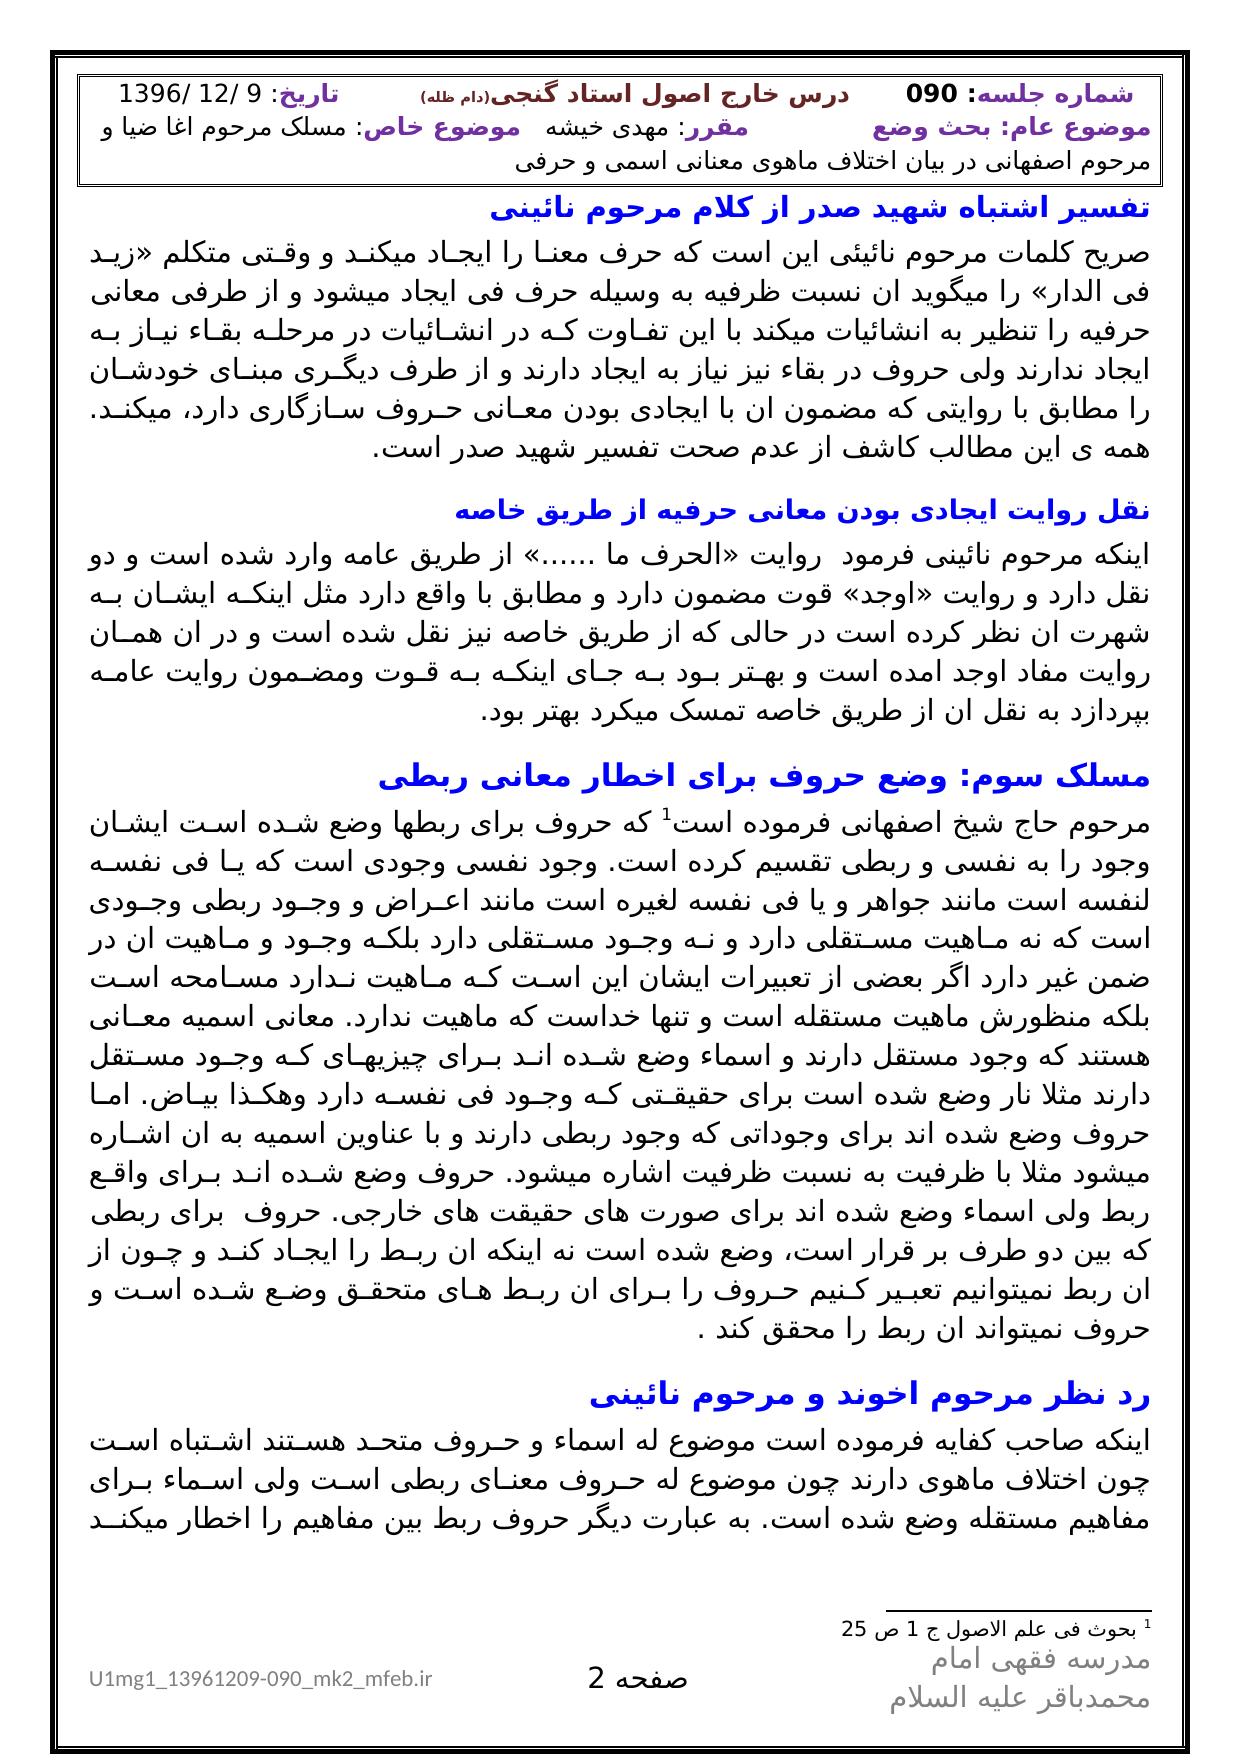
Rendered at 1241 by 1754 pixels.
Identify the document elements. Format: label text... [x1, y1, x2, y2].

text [89, 1423, 1152, 1535]
subtitle تفسیر اشتباه شهید صدر از کلام مرحوم نائینی [89, 191, 1152, 224]
subtitle رد نظر مرحوم اخوند و مرحوم نائینی [89, 1375, 1152, 1412]
subtitle نقل روایت ایجادی بودن معانی حرفیه از طریق خاصه [89, 494, 1152, 526]
text اینکه مرحوم نائینی فرمود روایت «الحرف ما ......» از طریق عامه وارد شده است و دو نقل دارد و روایت «اوجد» قوت مضمون دارد و مطابق با واقع دارد مثل اینکه ایشان به شهرت ان نظر کرده است در حالی که از طریق خاصه نیز نقل شده است و در ان همان روایت مفاد اوجد امده است و بهتر بود به جای اینکه به قوت ومضمون روایت عامه بپردازد به نقل ان از طریق خاصه تمسک میکرد بهتر بود. [89, 537, 1152, 727]
text صریح کلمات مرحوم نائیئی این است که حرف معنا را ایجاد میکند و وقتی متکلم «زید فی الدار» را میگوید ان نسبت ظرفیه به وسیله حرف فی ایجاد میشود و از طرفی معانی حرفیه را تنظیر به انشائیات میکند با این تفاوت که در انشائیات در مرحله بقاء نیاز به ایجاد ندارند ولی حروف در بقاء نیز نیاز به ایجاد دارند و از طرف دیگری مبنای خودشان را مطابق با روایتی که مضمون ان با ایجادی بودن معانی حروف سازگاری دارد، میکند. همه ی این مطالب کاشف از عدم صحت تفسیر شهید صدر است. [89, 236, 1152, 464]
text مرحوم حاج شیخ اصفهانی فرموده است که حروف برای ربطها وضع شده است ایشان وجود را به نفسی و ربطی تقسیم کرده است. وجود نفسی وجودی است که یا فی نفسه لنفسه است مانند جواهر و یا فی نفسه لغیره است مانند اعراض و وجود ربطی وجودی است که نه ماهیت مستقلی دارد و نه وجود مستقلی دارد بلکه وجود و ماهیت ان در ضمن غیر دارد اگر بعضی از تعبیرات ایشان این است که ماهیت ندارد مسامحه است بلکه منظورش ماهیت مستقله است و تنها خداست که ماهیت ندارد. معانی اسمیه معانی هستند که وجود مستقل دارند و اسماء وضع شده اند برای چیزیهای که وجود مستقل دارند مثلا نار وضع شده است برای حقیقتی که وجود فی نفسه دارد وهکذا بیاض. اما حروف وضع شده اند برای وجوداتی که وجود ربطی دارند و با عناوین اسمیه به ان اشاره میشود مثلا با ظرفیت به نسبت ظرفیت اشاره میشود. حروف وضع شده اند برای واقع ربط ولی اسماء وضع شده اند برای صورت های حقیقت های خارجی. حروف برای ربطی که بین دو طرف بر قرار است، وضع شده است نه اینکه ان ربط را ایجاد کند و چون از ان ربط نمیتوانیم تعبیر کنیم حروف را برای ان ربط های متحقق وضع شده است و حروف نمیتواند ان ربط را محقق کند . [89, 805, 1152, 1345]
subtitle مسلک سوم: وضع حروف برای اخطار معانی ربطی [89, 757, 1152, 793]
